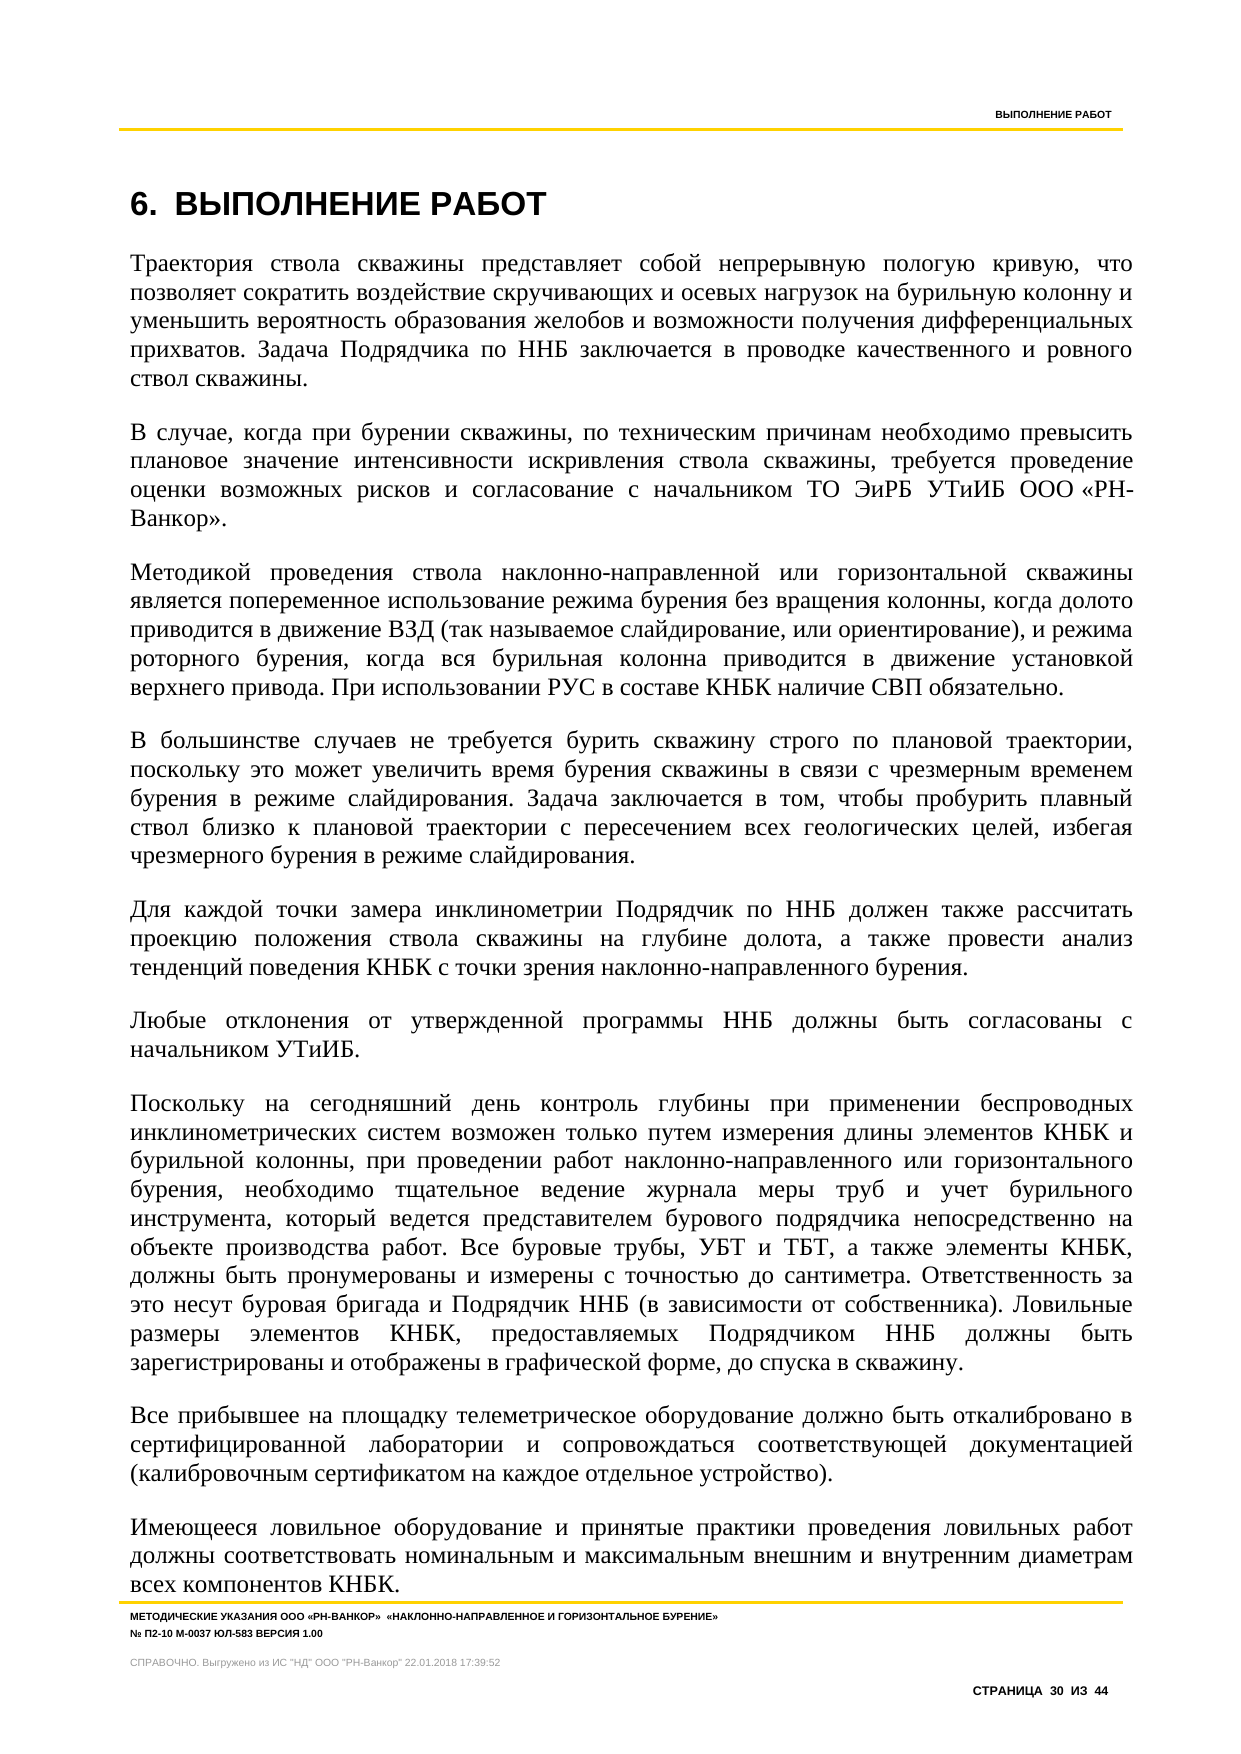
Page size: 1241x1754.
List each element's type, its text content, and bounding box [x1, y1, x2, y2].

text В большинстве случаев не требуется бурить скважину строго по плановой траектории, поскольку это может увеличить время бурения скважины в связи с чрезмерным временем бурения в режиме слайдирования. Задача заключается в том, чтобы пробурить плавный ствол близко к плановой траектории с пересечением всех геологических целей, избегая чрезмерного бурения в режиме слайдирования. [130, 725, 1134, 869]
text Имеющееся ловильное оборудование и принятые практики проведения ловильных работ должны соответствовать номинальным и максимальным внешним и внутренним диаметрам всех компонентов КНБК. [130, 1512, 1134, 1598]
text Методикой проведения ствола наклонно-направленной или горизонтальной скважины является попеременное использование режима бурения без вращения колонны, когда долото приводится в движение ВЗД (так называемое слайдирование, или ориентирование), и режима роторного бурения, когда вся бурильная колонна приводится в движение установкой верхнего привода. При использовании РУС в составе КНБК наличие СВП обязательно. [130, 557, 1134, 700]
list ВЫПОЛНЕНИЕ РАБОТ [130, 184, 1134, 223]
text Все прибывшее на площадку телеметрическое оборудование должно быть откалибровано в сертифицированной лаборатории и сопровождаться соответствующей документацией (калибровочным сертификатом на каждое отдельное устройство). [130, 1400, 1134, 1487]
text В случае, когда при бурении скважины, по техническим причинам необходимо превысить плановое значение интенсивности искривления ствола скважины, требуется проведение оценки возможных рисков и согласование с начальником ТО ЭиРБ УТиИБ ООО «РН-Ванкор». [130, 417, 1134, 532]
text Для каждой точки замера инклинометрии Подрядчик по ННБ должен также рассчитать проекцию положения ствола скважины на глубине долота, а также провести анализ тенденций поведения КНБК с точки зрения наклонно-направленного бурения. [130, 894, 1134, 980]
text Поскольку на сегодняшний день контроль глубины при применении беспроводных инклинометрических систем возможен только путем измерения длины элементов КНБК и бурильной колонны, при проведении работ наклонно-направленного или горизонтального бурения, необходимо тщательное ведение журнала меры труб и учет бурильного инструмента, который ведется представителем бурового подрядчика непосредственно на объекте производства работ. Все буровые трубы, УБТ и ТБТ, а также элементы КНБК, должны быть пронумерованы и измерены с точностью до сантиметра. Ответственность за это несут буровая бригада и Подрядчик ННБ (в зависимости от собственника). Ловильные размеры элементов КНБК, предоставляемых Подрядчиком ННБ должны быть зарегистрированы и отображены в графической форме, до спуска в скважину. [130, 1088, 1134, 1375]
text Любые отклонения от утвержденной программы ННБ должны быть согласованы с начальником УТиИБ. [130, 1005, 1134, 1063]
text Траектория ствола скважины представляет собой непрерывную пологую кривую, что позволяет сократить воздействие скручивающих и осевых нагрузок на бурильную колонну и уменьшить вероятность образования желобов и возможности получения дифференциальных прихватов. Задача Подрядчика по ННБ заключается в проводке качественного и ровного ствол скважины. [130, 248, 1134, 392]
